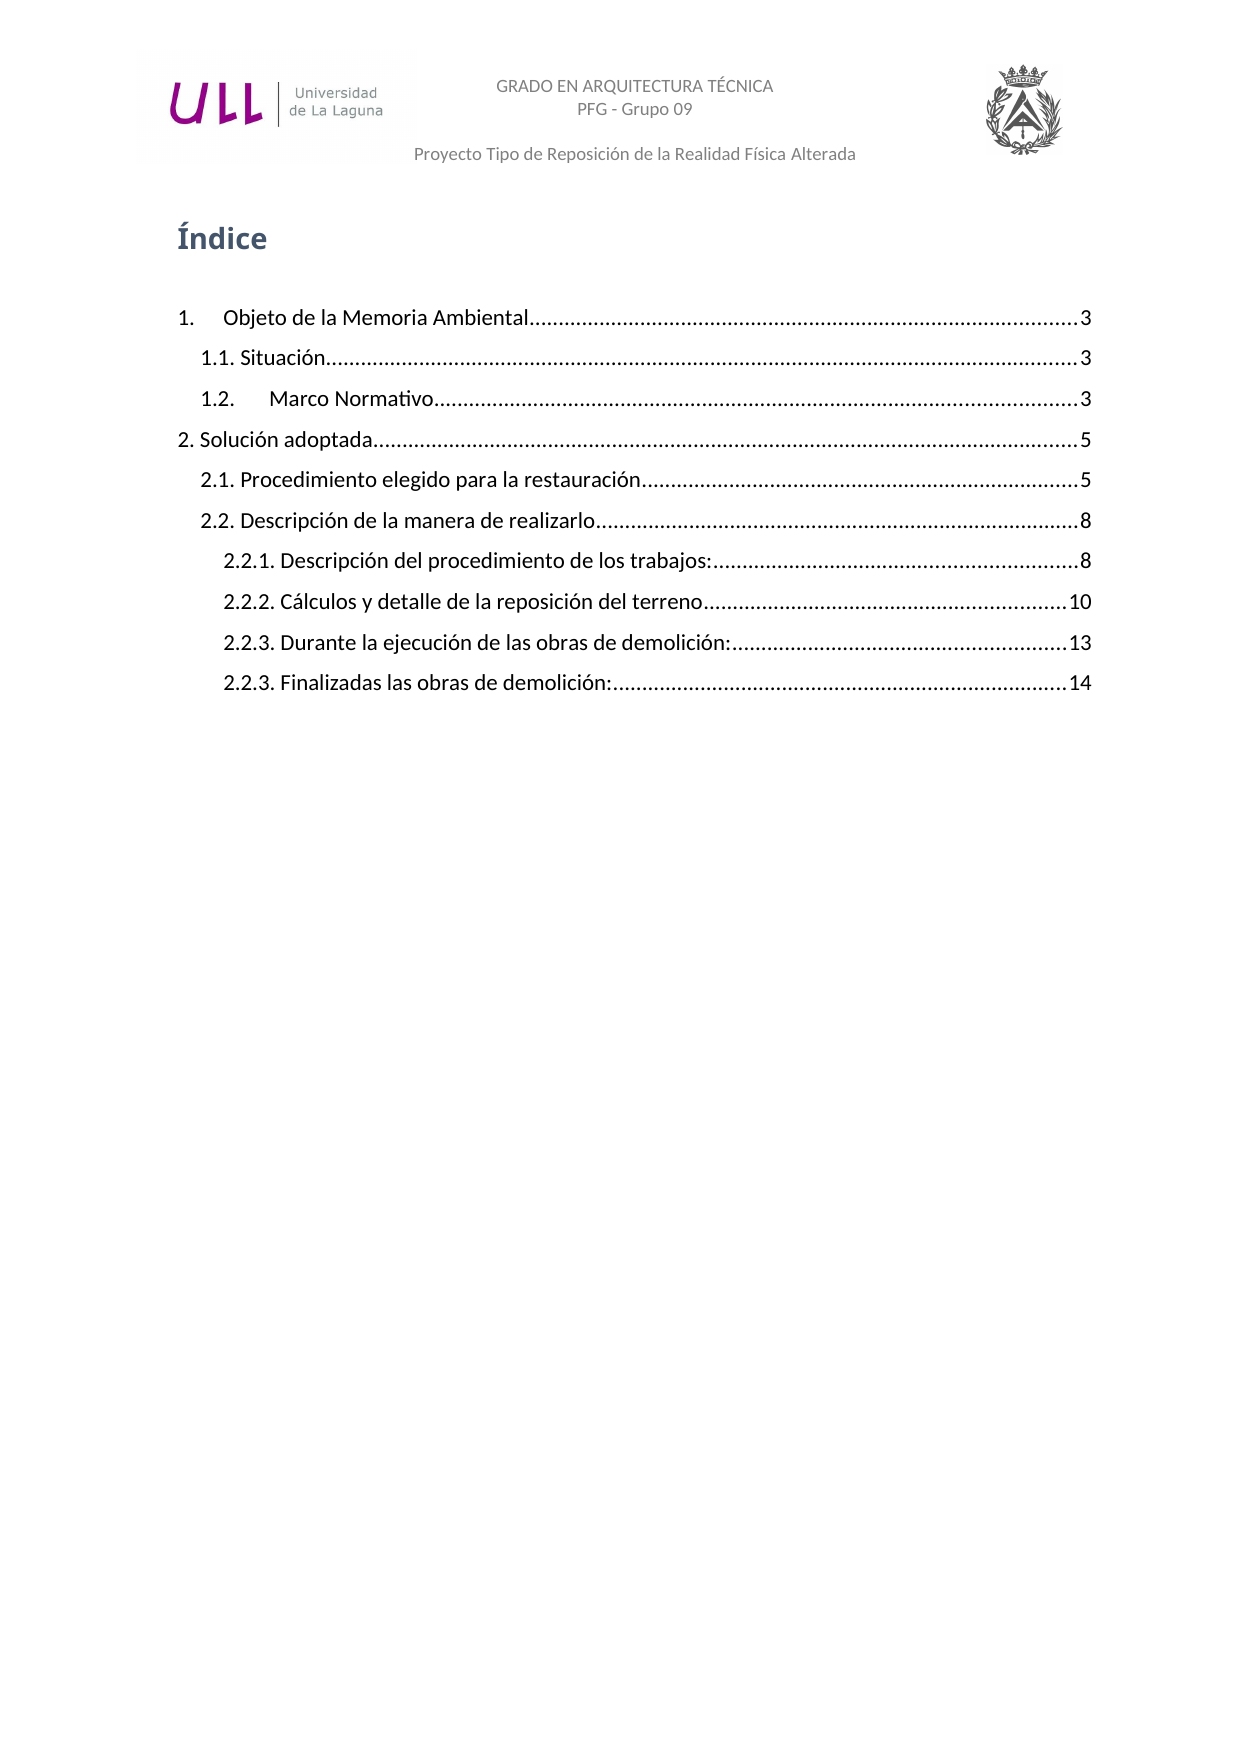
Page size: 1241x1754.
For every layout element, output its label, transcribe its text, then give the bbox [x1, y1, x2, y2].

text 2.2.1. Descripción del procedimiento de los trabajos: 8 [223, 547, 1092, 575]
text 1.2. Marco Normativo 3 [200, 384, 1092, 412]
text 2. Solución adoptada 5 [177, 425, 1092, 453]
text 2.2.3. Finalizadas las obras de demolición: 14 [223, 668, 1092, 697]
text 2.2.2. Cálculos y detalle de la reposición del terreno 10 [223, 587, 1092, 615]
picture [135, 49, 417, 164]
text 2.1. Procedimiento elegido para la restauración 5 [200, 465, 1092, 493]
text 1.1. Situación 3 [200, 343, 1092, 372]
text 2.2. Descripción de la manera de realizarlo 8 [200, 506, 1092, 534]
picture [986, 64, 1063, 155]
text 2.2.3. Durante la ejecución de las obras de demolición: 13 [223, 628, 1092, 656]
subtitle Índice [177, 218, 1092, 258]
text 1. Objeto de la Memoria Ambiental 3 [177, 303, 1092, 331]
